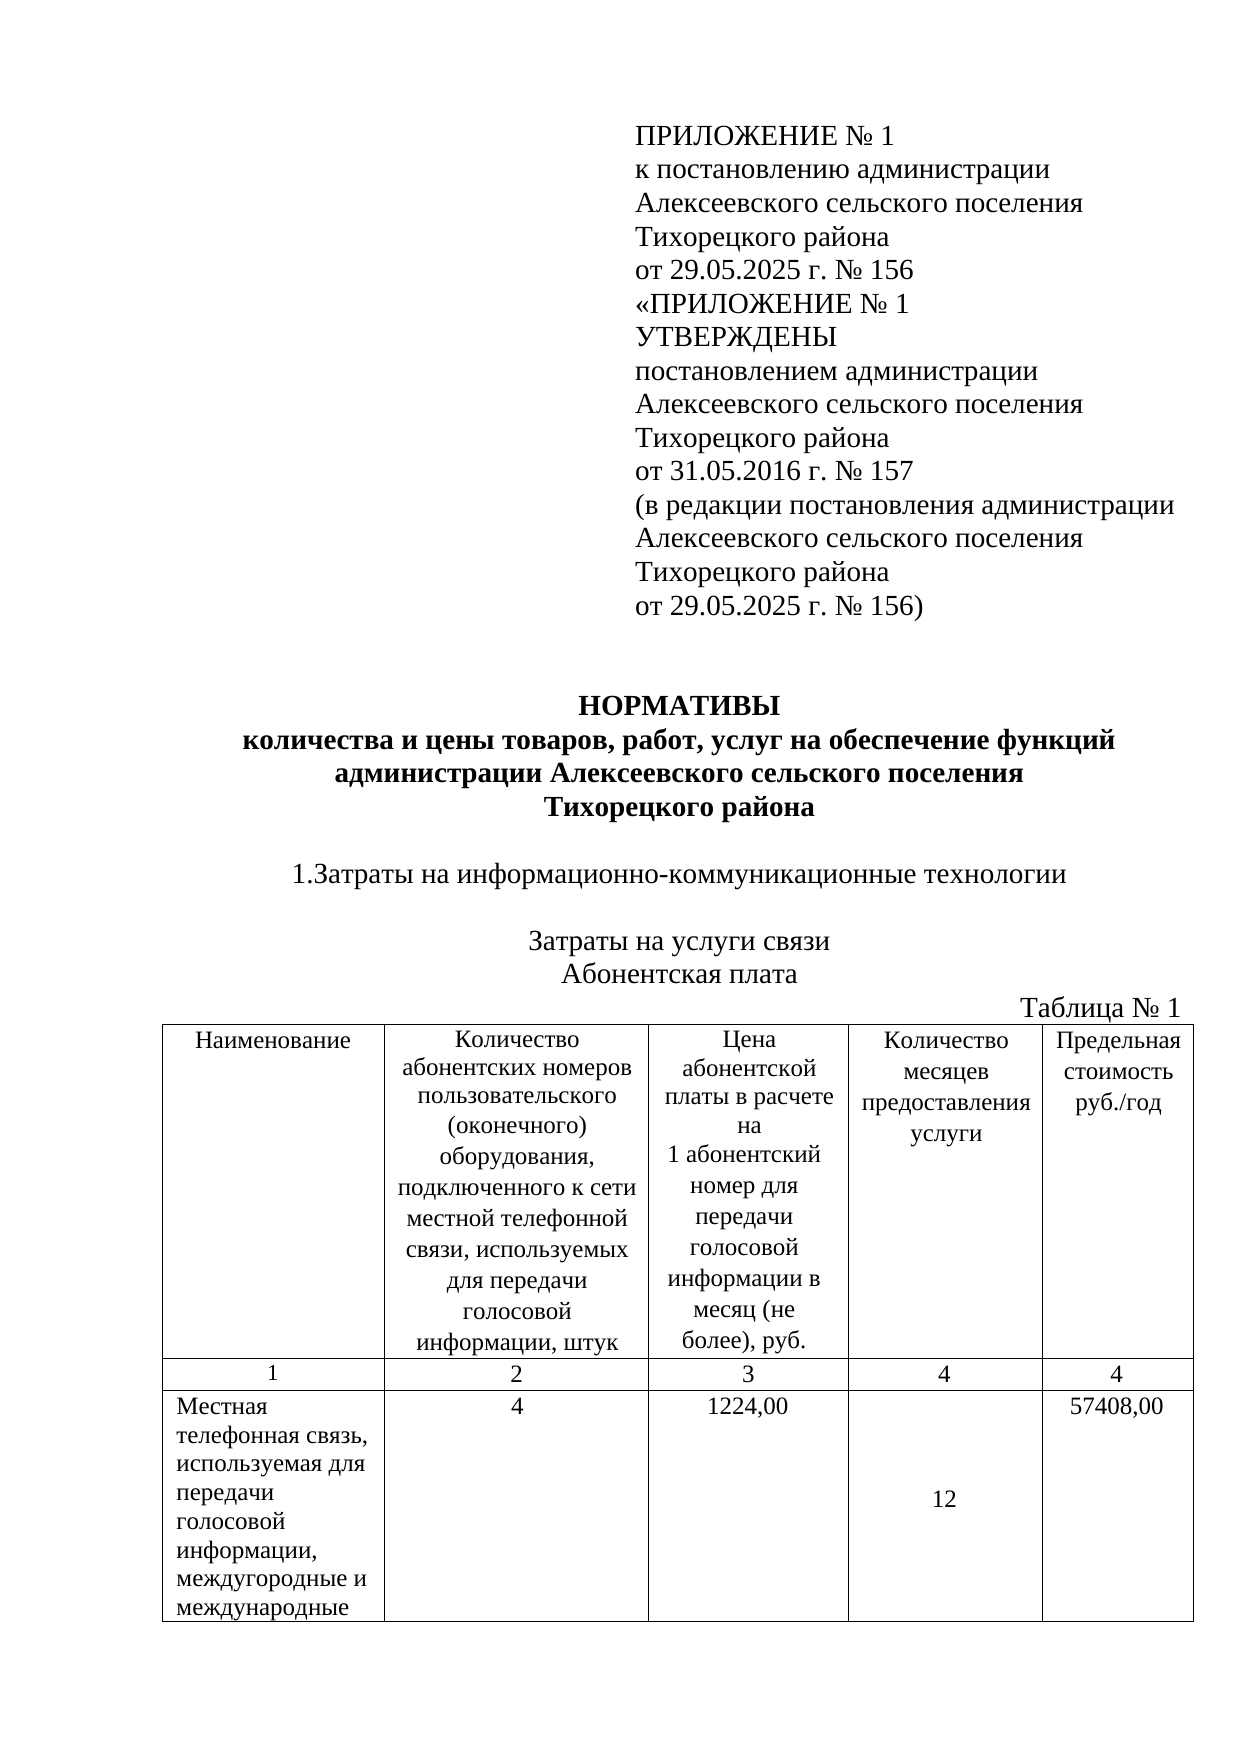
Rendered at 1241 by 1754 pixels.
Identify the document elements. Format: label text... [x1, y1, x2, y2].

table_cell 57408,00 [1043, 1391, 1193, 1621]
table_cell 12 [849, 1391, 1042, 1621]
text к постановлению администрации [635, 152, 1181, 185]
text Тихорецкого района [635, 420, 1181, 453]
table_cell 4 [1043, 1359, 1193, 1390]
table_cell 2 [385, 1359, 648, 1390]
text Алексеевского сельского поселения [635, 386, 1181, 420]
text количества и цены товаров, работ, услуг на обеспечение функций [177, 722, 1181, 755]
text Тихорецкого района [635, 219, 1181, 252]
table_header Количество абонентских номеров пользовательского (оконечного) оборудования, подключенного к сети местной телефонной связи, используемых для передачи голосовой информации, штук [385, 1025, 648, 1358]
text УТВЕРЖДЕНЫ [635, 319, 1181, 353]
table_header Наименование [163, 1025, 384, 1358]
table_header Предельная стоимость руб./год [1043, 1025, 1193, 1358]
text «ПРИЛОЖЕНИЕ № 1 [635, 286, 1181, 319]
table_header Количество месяцев предоставления услуги [849, 1025, 1042, 1358]
text Абонентская плата [177, 957, 1181, 990]
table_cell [163, 1391, 384, 1621]
text НОРМАТИВЫ [177, 688, 1181, 722]
table_cell 3 [649, 1359, 848, 1390]
text ПРИЛОЖЕНИЕ № 1 [635, 118, 1181, 152]
table_cell 4 [385, 1391, 648, 1621]
text Тихорецкого района [635, 554, 1181, 588]
text от 29.05.2025 г. № 156 [635, 252, 1181, 286]
table_header Цена абонентской платы в расчете на 1 абонентский номер для передачи голосовой информации в месяц (не более), руб. [649, 1025, 848, 1358]
text (в редакции постановления администрации [635, 487, 1181, 521]
table_cell 4 [849, 1359, 1042, 1390]
text 1.Затраты на информационно-коммуникационные технологии [177, 856, 1181, 889]
text Алексеевского сельского поселения [635, 521, 1181, 554]
text Алексеевского сельского поселения [635, 185, 1181, 219]
text Тихорецкого района [177, 789, 1181, 822]
text Таблица № 1 [177, 990, 1181, 1024]
text администрации Алексеевского сельского поселения [177, 755, 1181, 789]
table_cell 1224,00 [649, 1391, 848, 1621]
table_cell 1 [163, 1359, 384, 1390]
text от 29.05.2025 г. № 156) [635, 588, 1181, 621]
text от 31.05.2016 г. № 157 [635, 453, 1181, 487]
text постановлением администрации [635, 353, 1181, 386]
text Затраты на услуги связи [177, 923, 1181, 957]
